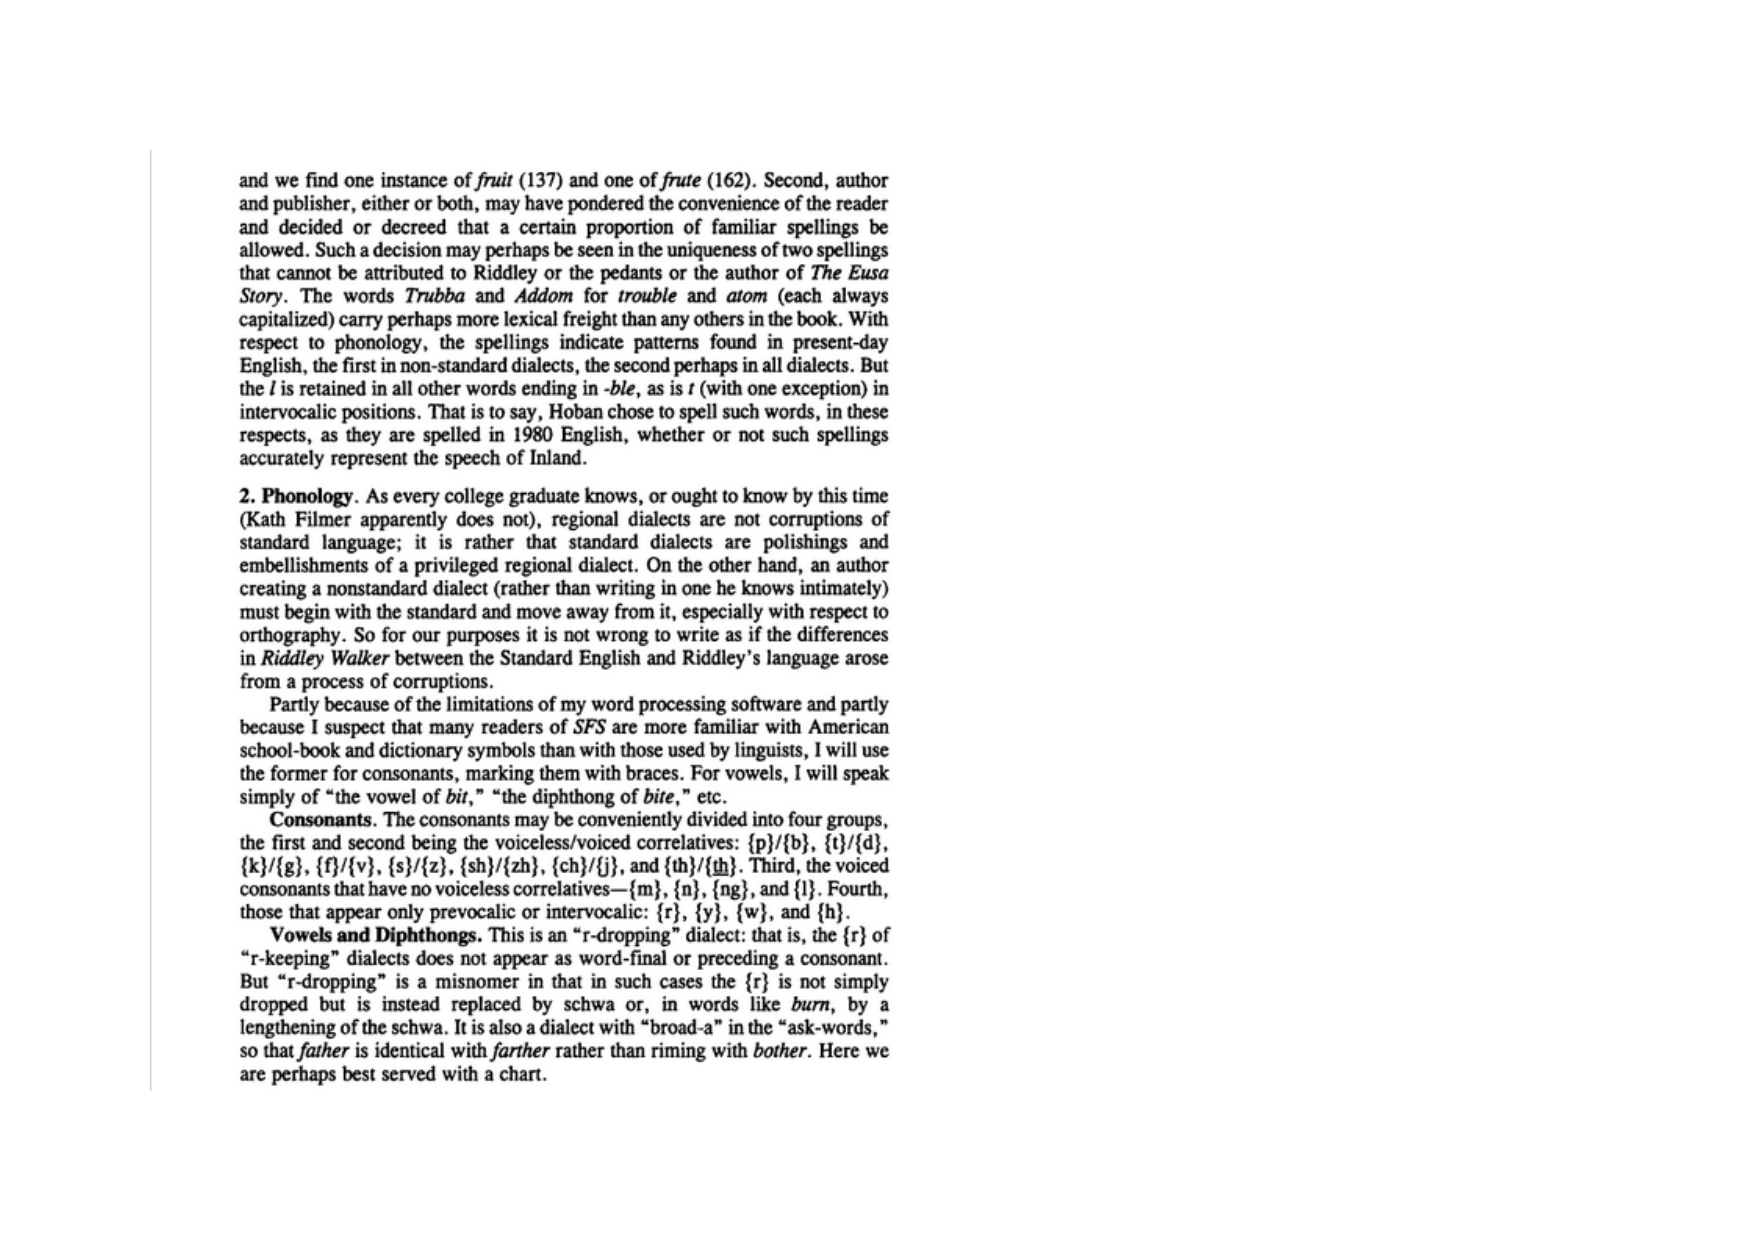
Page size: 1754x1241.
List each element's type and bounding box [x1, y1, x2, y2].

picture [150, 150, 918, 1091]
